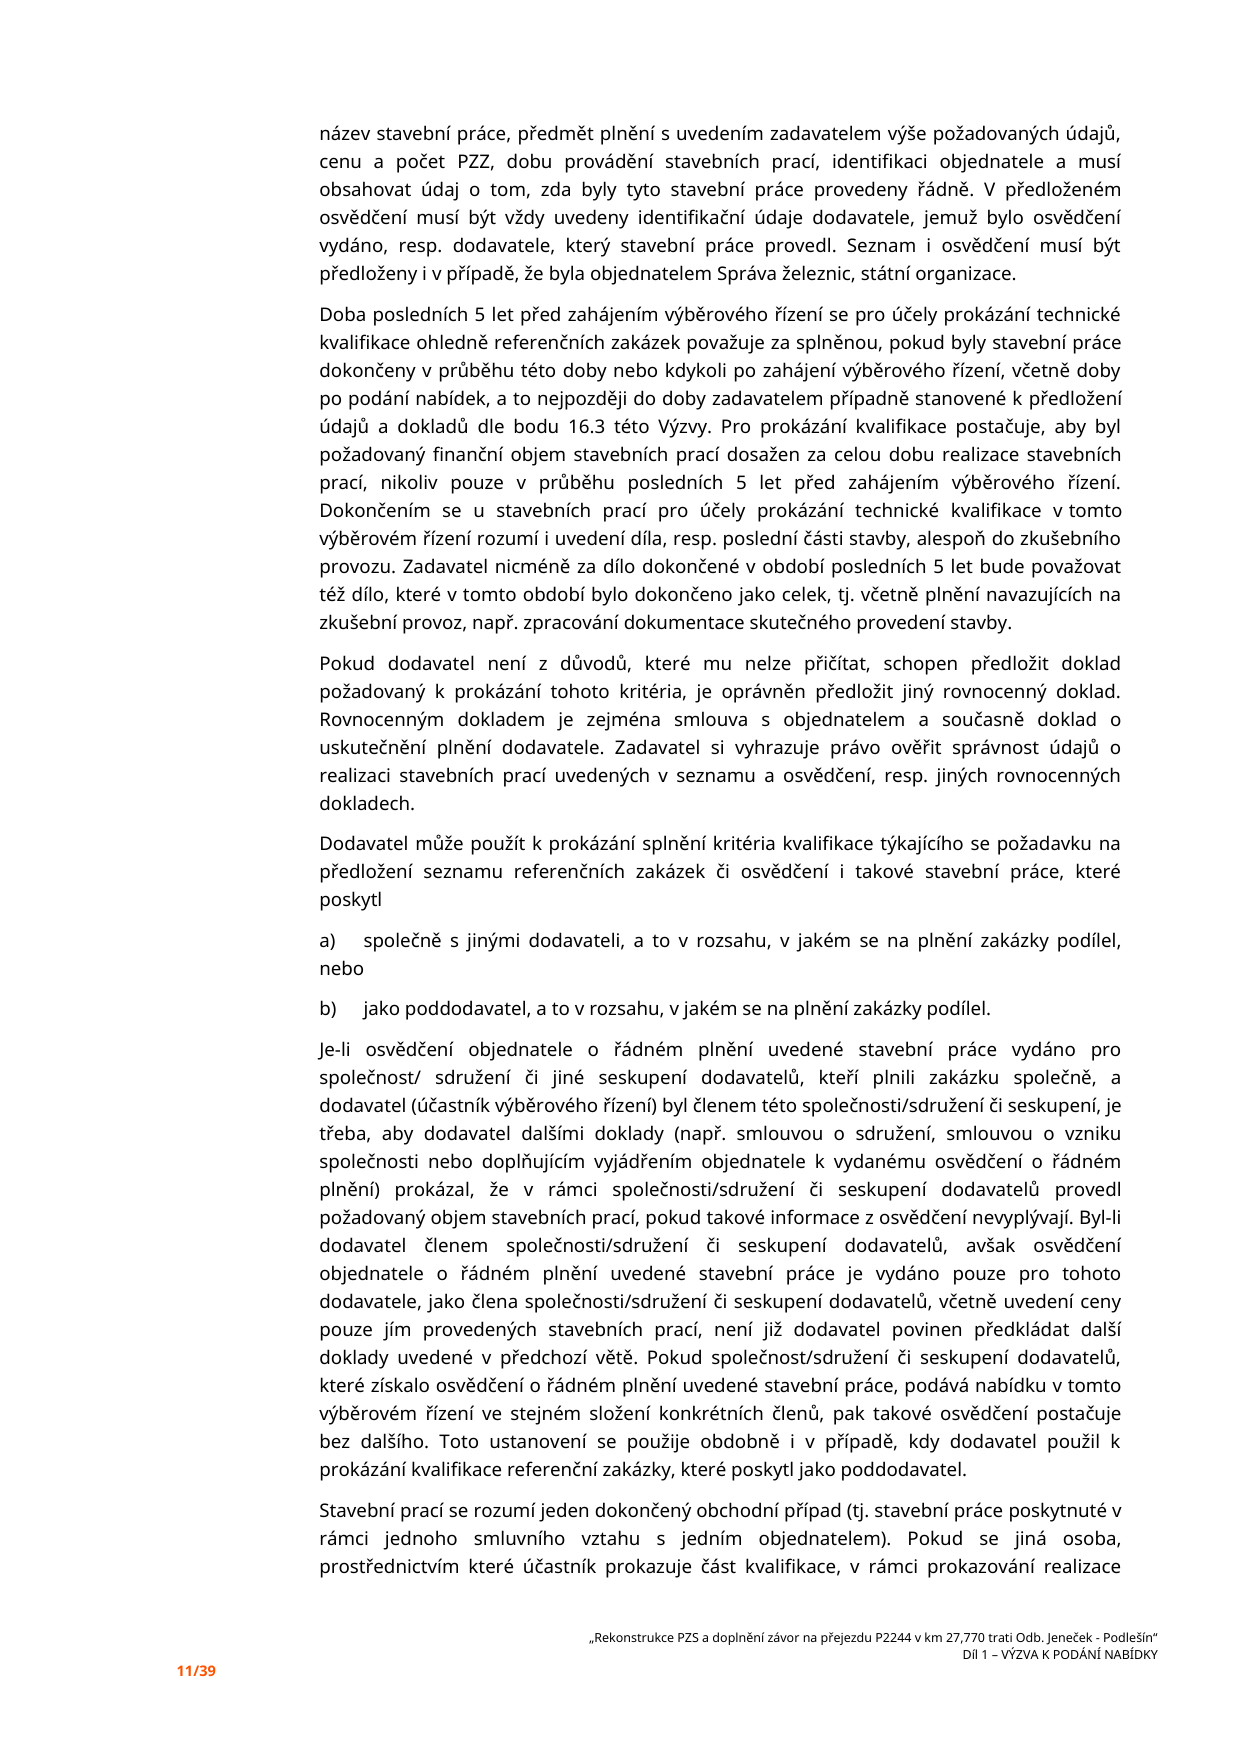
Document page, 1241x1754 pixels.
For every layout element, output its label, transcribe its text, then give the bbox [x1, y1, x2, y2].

text Dodavatel může použít k prokázání splnění kritéria kvalifikace týkajícího se požadavku na předložení seznamu referenčních zakázek či osvědčení i takové stavební práce, které poskytl [319, 831, 1122, 912]
text b) jako poddodavatel, a to v rozsahu, v jakém se na plnění zakázky podílel. [319, 996, 1122, 1021]
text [319, 121, 1122, 286]
text a) společně s jinými dodavateli, a to v rozsahu, v jakém se na plnění zakázky podílel, nebo [319, 927, 1122, 981]
text Doba posledních 5 let před zahájením výběrového řízení se pro účely prokázání technické kvalifikace ohledně referenčních zakázek považuje za splněnou, pokud byly stavební práce dokončeny v průběhu této doby nebo kdykoli po zahájení výběrového řízení, včetně doby po podání nabídek, a to nejpozději do doby zadavatelem případně stanovené k předložení údajů a dokladů dle bodu 16.3 této Výzvy. Pro prokázání kvalifikace postačuje, aby byl požadovaný finanční objem stavebních prací dosažen za celou dobu realizace stavebních prací, nikoliv pouze v průběhu posledních 5 let před zahájením výběrového řízení. Dokončením se u stavebních prací pro účely prokázání technické kvalifikace v tomto výběrovém řízení rozumí i uvedení díla, resp. poslední části stavby, alespoň do zkušebního provozu. Zadavatel nicméně za dílo dokončené v období posledních 5 let bude považovat též dílo, které v tomto období bylo dokončeno jako celek, tj. včetně plnění navazujících na zkušební provoz, např. zpracování dokumentace skutečného provedení stavby. [319, 301, 1122, 635]
text Pokud dodavatel není z důvodů, které mu nelze přičítat, schopen předložit doklad požadovaný k prokázání tohoto kritéria, je oprávněn předložit jiný rovnocenný doklad. Rovnocenným dokladem je zejména smlouva s objednatelem a současně doklad o uskutečnění plnění dodavatele. Zadavatel si vyhrazuje právo ověřit správnost údajů o realizaci stavebních prací uvedených v seznamu a osvědčení, resp. jiných rovnocenných dokladech. [319, 650, 1122, 816]
text Je-li osvědčení objednatele o řádném plnění uvedené stavební práce vydáno pro společnost/ sdružení či jiné seskupení dodavatelů, kteří plnili zakázku společně, a dodavatel (účastník výběrového řízení) byl členem této společnosti/sdružení či seskupení, je třeba, aby dodavatel dalšími doklady (např. smlouvou o sdružení, smlouvou o vzniku společnosti nebo doplňujícím vyjádřením objednatele k vydanému osvědčení o řádném plnění) prokázal, že v rámci společnosti/sdružení či seskupení dodavatelů provedl požadovaný objem stavebních prací, pokud takové informace z osvědčení nevyplývají. Byl-li dodavatel členem společnosti/sdružení či seskupení dodavatelů, avšak osvědčení objednatele o řádném plnění uvedené stavební práce je vydáno pouze pro tohoto dodavatele, jako člena společnosti/sdružení či seskupení dodavatelů, včetně uvedení ceny pouze jím provedených stavebních prací, není již dodavatel povinen předkládat další doklady uvedené v předchozí větě. Pokud společnost/sdružení či seskupení dodavatelů, které získalo osvědčení o řádném plnění uvedené stavební práce, podává nabídku v tomto výběrovém řízení ve stejném složení konkrétních členů, pak takové osvědčení postačuje bez dalšího. Toto ustanovení se použije obdobně i v případě, kdy dodavatel použil k prokázání kvalifikace referenční zakázky, které poskytl jako poddodavatel. [319, 1036, 1122, 1482]
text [319, 1497, 1122, 1579]
